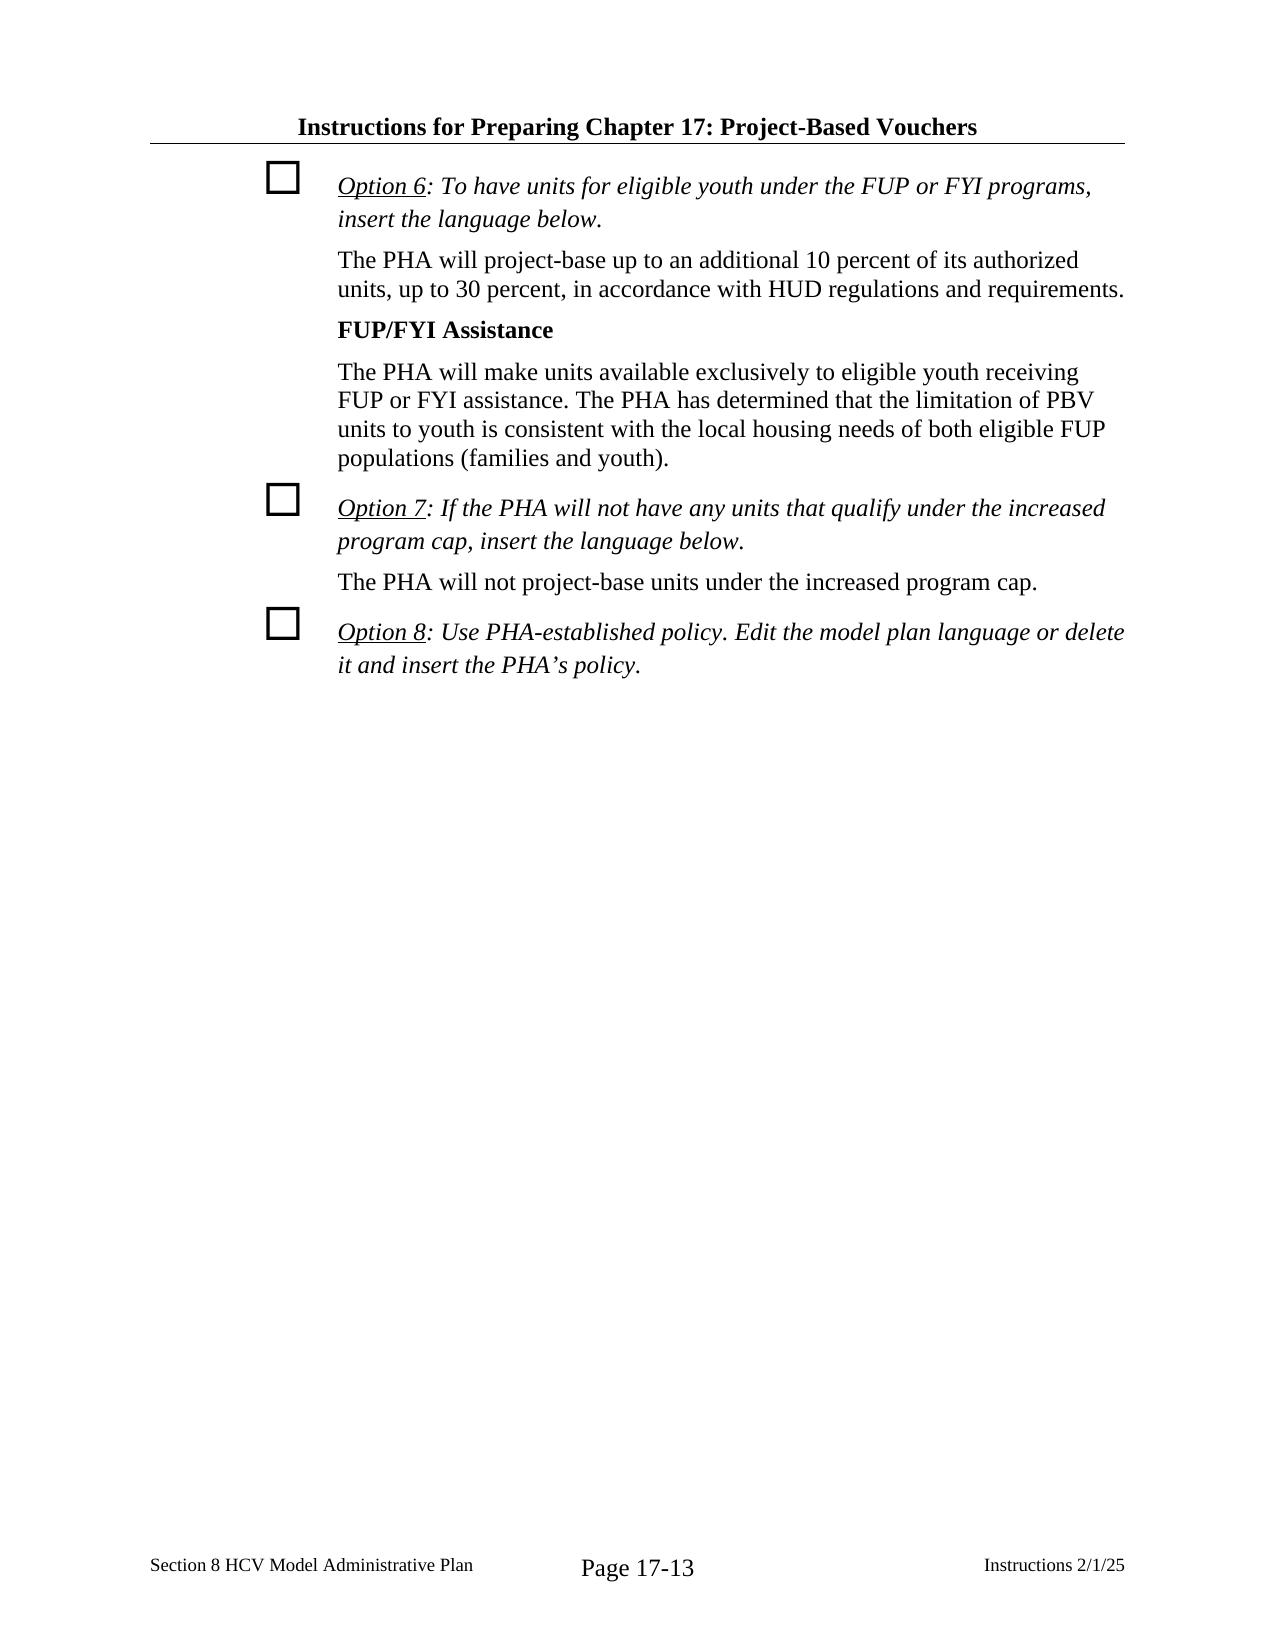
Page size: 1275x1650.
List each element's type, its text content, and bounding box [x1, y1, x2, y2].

text Option 8: Use PHA-established policy. Edit the model plan language or delete it and insert the PHA’s policy. [262, 608, 1125, 679]
text Option 7: If the PHA will not have any units that qualify under the increased program cap, insert the language below. [262, 484, 1125, 554]
text FUP/FYI Assistance [337, 315, 1125, 344]
text The PHA will project-base up to an additional 10 percent of its authorized units, up to 30 percent, in accordance with HUD regulations and requirements. [337, 245, 1125, 303]
text The PHA will not project-base units under the increased program cap. [337, 567, 1125, 596]
text The PHA will make units available exclusively to eligible youth receiving FUP or FYI assistance. The PHA has determined that the limitation of PBV units to youth is consistent with the local housing needs of both eligible FUP populations (families and youth). [337, 357, 1125, 472]
text Option 6: To have units for eligible youth under the FUP or FYI programs, insert the language below. [262, 162, 1125, 233]
